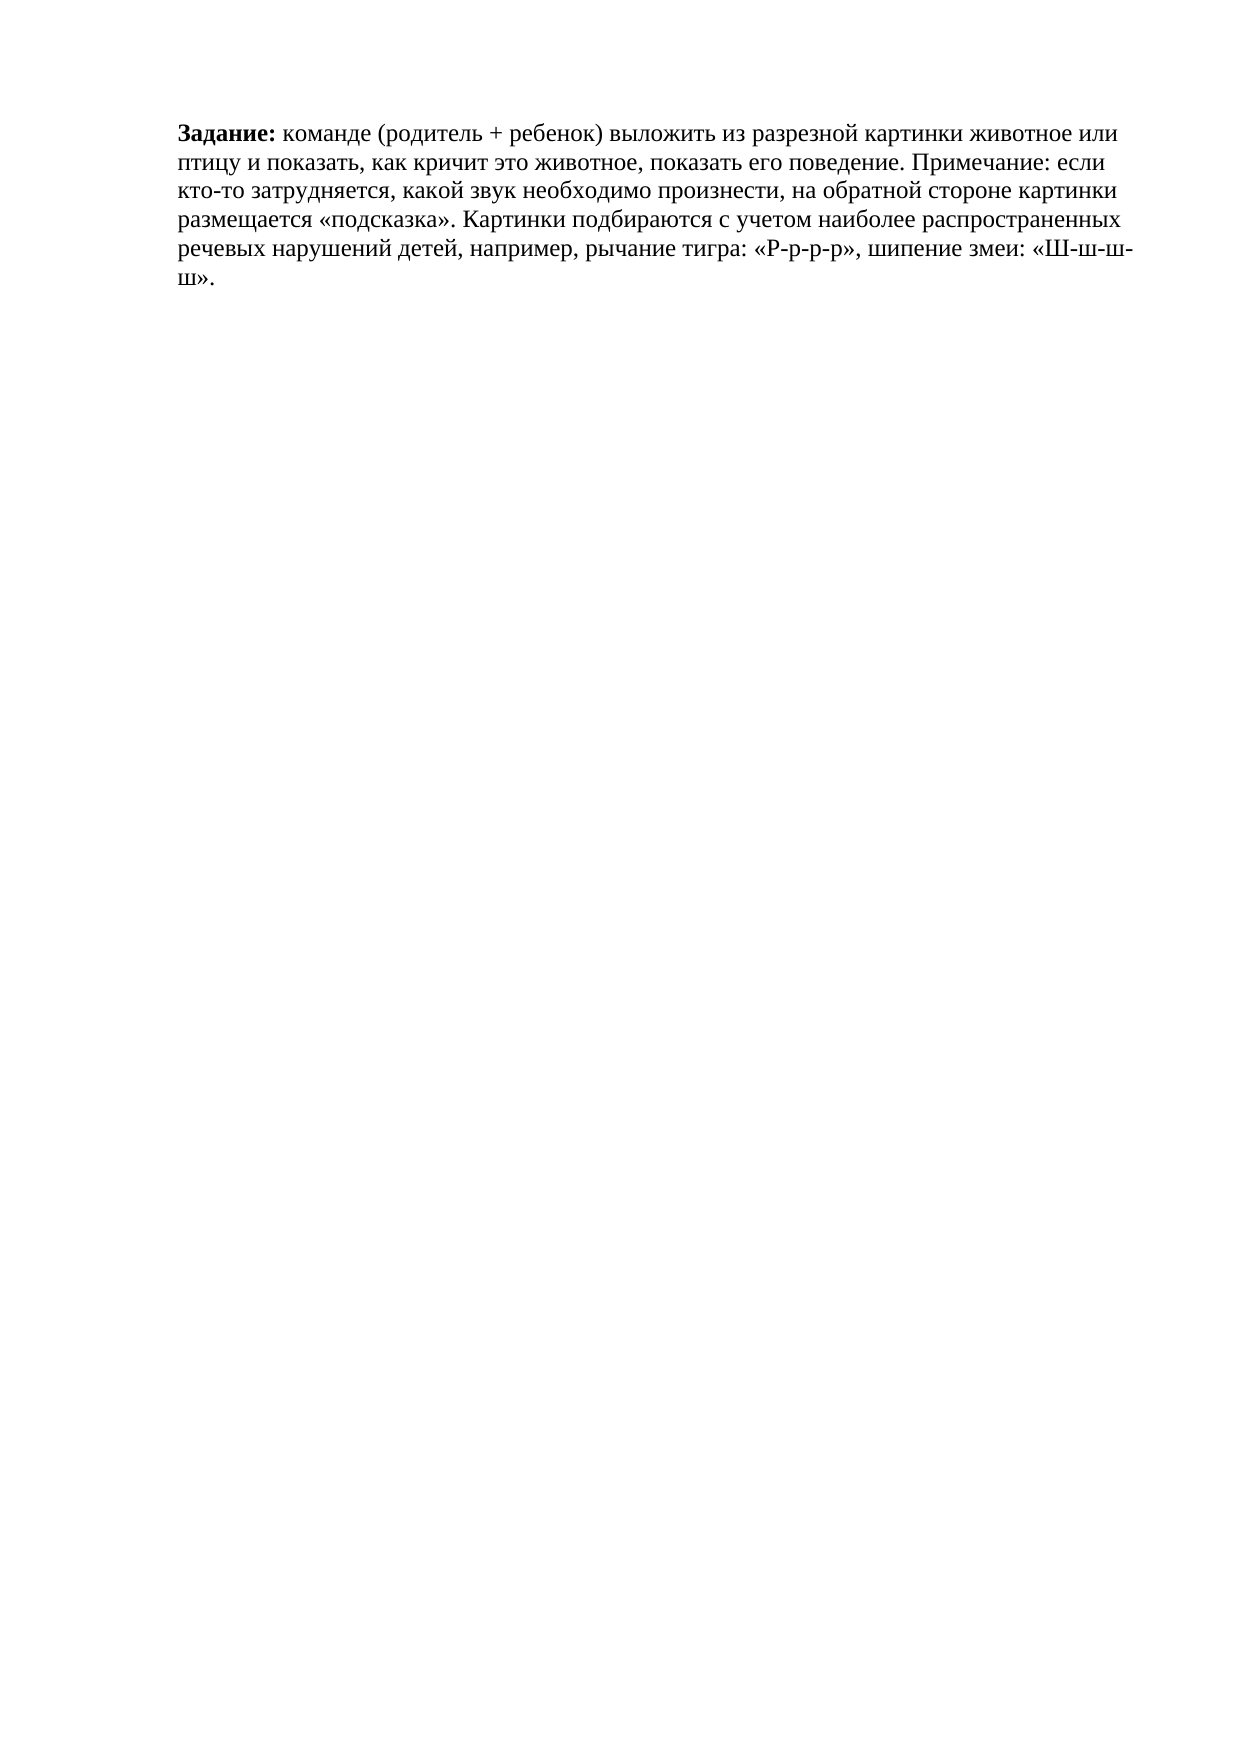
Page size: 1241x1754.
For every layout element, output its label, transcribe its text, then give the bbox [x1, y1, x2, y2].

text Задание: команде (родитель + ребенок) выложить из разрезной картинки животное или птицу и показать, как кричит это животное, показать его поведение. Примечание: если кто-то затрудняется, какой звук необходимо произнести, на обратной стороне картинки размещается «подсказка». Картинки подбираются с учетом наиболее распространенных речевых нарушений детей, например, рычание тигра: «Р-р-р-р», шипение змеи: «Ш-ш-ш-ш». [177, 118, 1152, 291]
